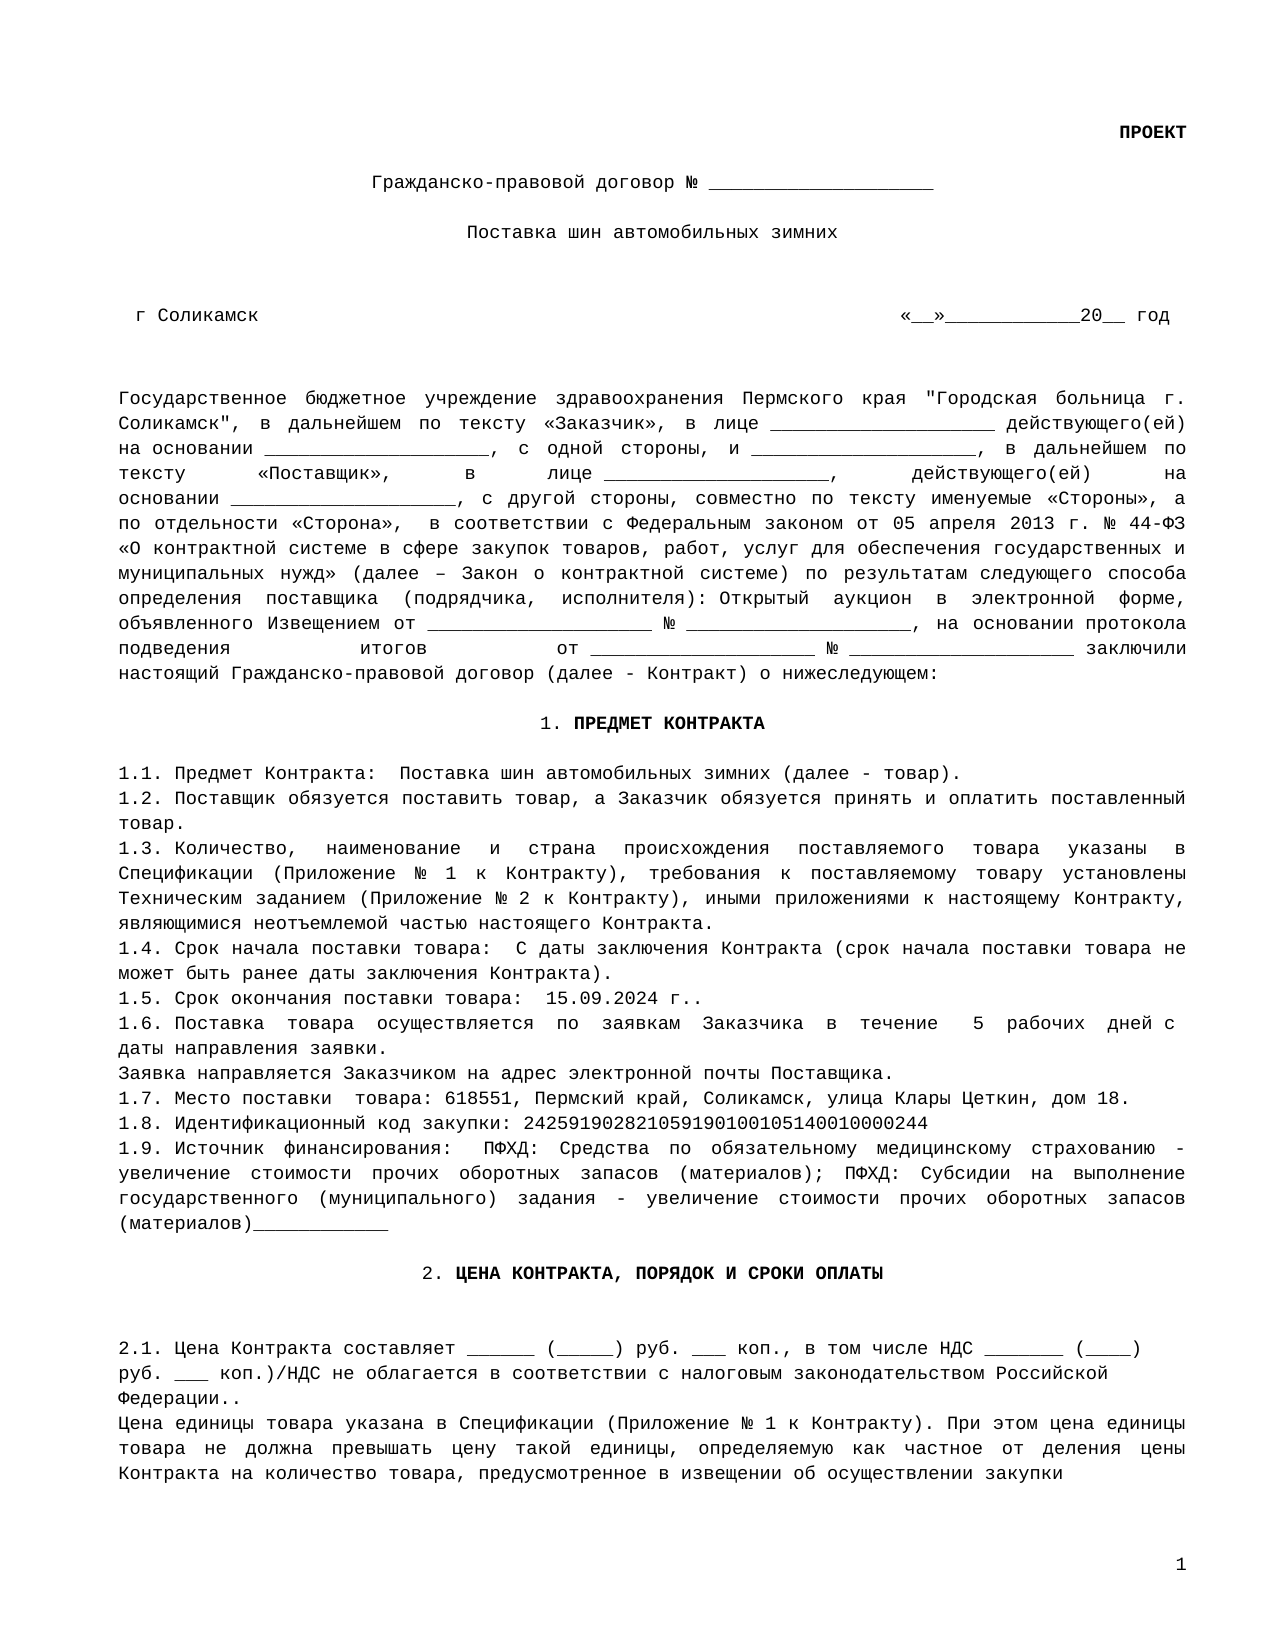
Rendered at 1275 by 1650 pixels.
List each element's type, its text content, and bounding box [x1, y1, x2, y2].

text Поставка шин автомобильных зимних [118, 218, 1186, 243]
text ПРОЕКТ [118, 118, 1186, 143]
text 1.5. Срок окончания поставки товара: 15.09.2024 г.. [118, 985, 1186, 1010]
text Гражданско-правовой договор № ____________________ [118, 168, 1186, 193]
text 2. ЦЕНА КОНТРАКТА, ПОРЯДОК И СРОКИ ОПЛАТЫ [118, 1260, 1186, 1285]
table_header г Соликамск [118, 293, 652, 335]
text 1.7. Место поставки товара: 618551, Пермский край, Соликамск, улица Клары Цеткин, дом 18. [118, 1085, 1186, 1110]
text 1.1. Предмет Контракта: Поставка шин автомобильных зимних (далее - товар). [118, 760, 1186, 785]
table_header «__»____________20__ год [652, 293, 1186, 335]
text Государственное бюджетное учреждение здравоохранения Пермского края "Городская больница г. Соликамск", в дальнейшем по тексту «Заказчик», в лице ____________________ действующего(ей) на основании ____________________, с одной стороны, и ____________________, в дальнейшем по тексту «Поставщик», в лице ____________________, действующего(ей) на основании ____________________, с другой стороны, совместно по тексту именуемые «Стороны», а по отдельности «Сторона», в соответствии с Федеральным законом от 05 апреля 2013 г. № 44-ФЗ «О контрактной системе в сфере закупок товаров, работ, услуг для обеспечения государственных и муниципальных нужд» (далее – Закон о контрактной системе) по результатам следующего способа определения поставщика (подрядчика, исполнителя): Открытый аукцион в электронной форме, объявленного Извещением от ____________________ № ____________________, на основании протокола подведения итогов от ____________________ № ____________________ заключили настоящий Гражданско-правовой договор (далее - Контракт) о нижеследующем: [118, 385, 1186, 514]
text 1.3. Количество, наименование и страна происхождения поставляемого товара указаны в Спецификации (Приложение № 1 к Контракту), требования к поставляемому товару установлены Техническим заданием (Приложение № 2 к Контракту), иными приложениями к настоящему Контракту, являющимися неотъемлемой частью настоящего Контракта. [118, 835, 1186, 935]
text 1.8. Идентификационный код закупки: 242591902821059190100105140010000244 [118, 1110, 1186, 1135]
text 1.4. Срок начала поставки товара: С даты заключения Контракта (срок начала поставки товара не может быть ранее даты заключения Контракта). [118, 935, 1186, 985]
text 1. ПРЕДМЕТ КОНТРАКТА [118, 710, 1186, 735]
text 1.2. Поставщик обязуется поставить товар, а Заказчик обязуется принять и оплатить поставленный товар. [118, 785, 1186, 835]
text Цена единицы товара указана в Спецификации (Приложение № 1 к Контракту). При этом цена единицы товара не должна превышать цену такой единицы, определяемую как частное от деления цены Контракта на количество товара, предусмотренное в извещении об осуществлении закупки [118, 1410, 1186, 1485]
text 1.9. Источник финансирования: ПФХД: Средства по обязательному медицинскому страхованию - увеличение стоимости прочих оборотных запасов (материалов); ПФХД: Субсидии на выполнение государственного (муниципального) задания - увеличение стоимости прочих оборотных запасов (материалов)____________ [118, 1135, 1186, 1235]
text 2.1. Цена Контракта составляет ______ (_____) руб. ___ коп., в том числе НДС _______ (____) руб. ___ коп.)/НДС не облагается в соответствии с налоговым законодательством Российской Федерации.. [118, 1335, 1186, 1410]
text Заявка направляется Заказчиком на адрес электронной почты Поставщика. [118, 1060, 1186, 1085]
text 1.6. Поставка товара осуществляется по заявкам Заказчика в течение 5 рабочих дней с даты направления заявки. [118, 1010, 1186, 1060]
text Государственное бюджетное учреждение здравоохранения Пермского края "Городская больница г. Соликамск", в дальнейшем по тексту «Заказчик», в лице ____________________ действующего(ей) на основании ____________________, с одной стороны, и ____________________, в дальнейшем по тексту «Поставщик», в лице ____________________, действующего(ей) на основании ____________________, с другой стороны, совместно по тексту именуемые «Стороны», а по отдельности «Сторона», в соответствии с Федеральным законом от 05 апреля 2013 г. № 44-ФЗ «О контрактной системе в сфере закупок товаров, работ, услуг для обеспечения государственных и муниципальных нужд» (далее – Закон о контрактной системе) по результатам следующего способа определения поставщика (подрядчика, исполнителя): Открытый аукцион в электронной форме, объявленного Извещением от ____________________ № ____________________, на основании протокола подведения итогов от ____________________ № ____________________ заключили настоящий Гражданско-правовой договор (далее - Контракт) о нижеследующем: [118, 560, 1186, 685]
